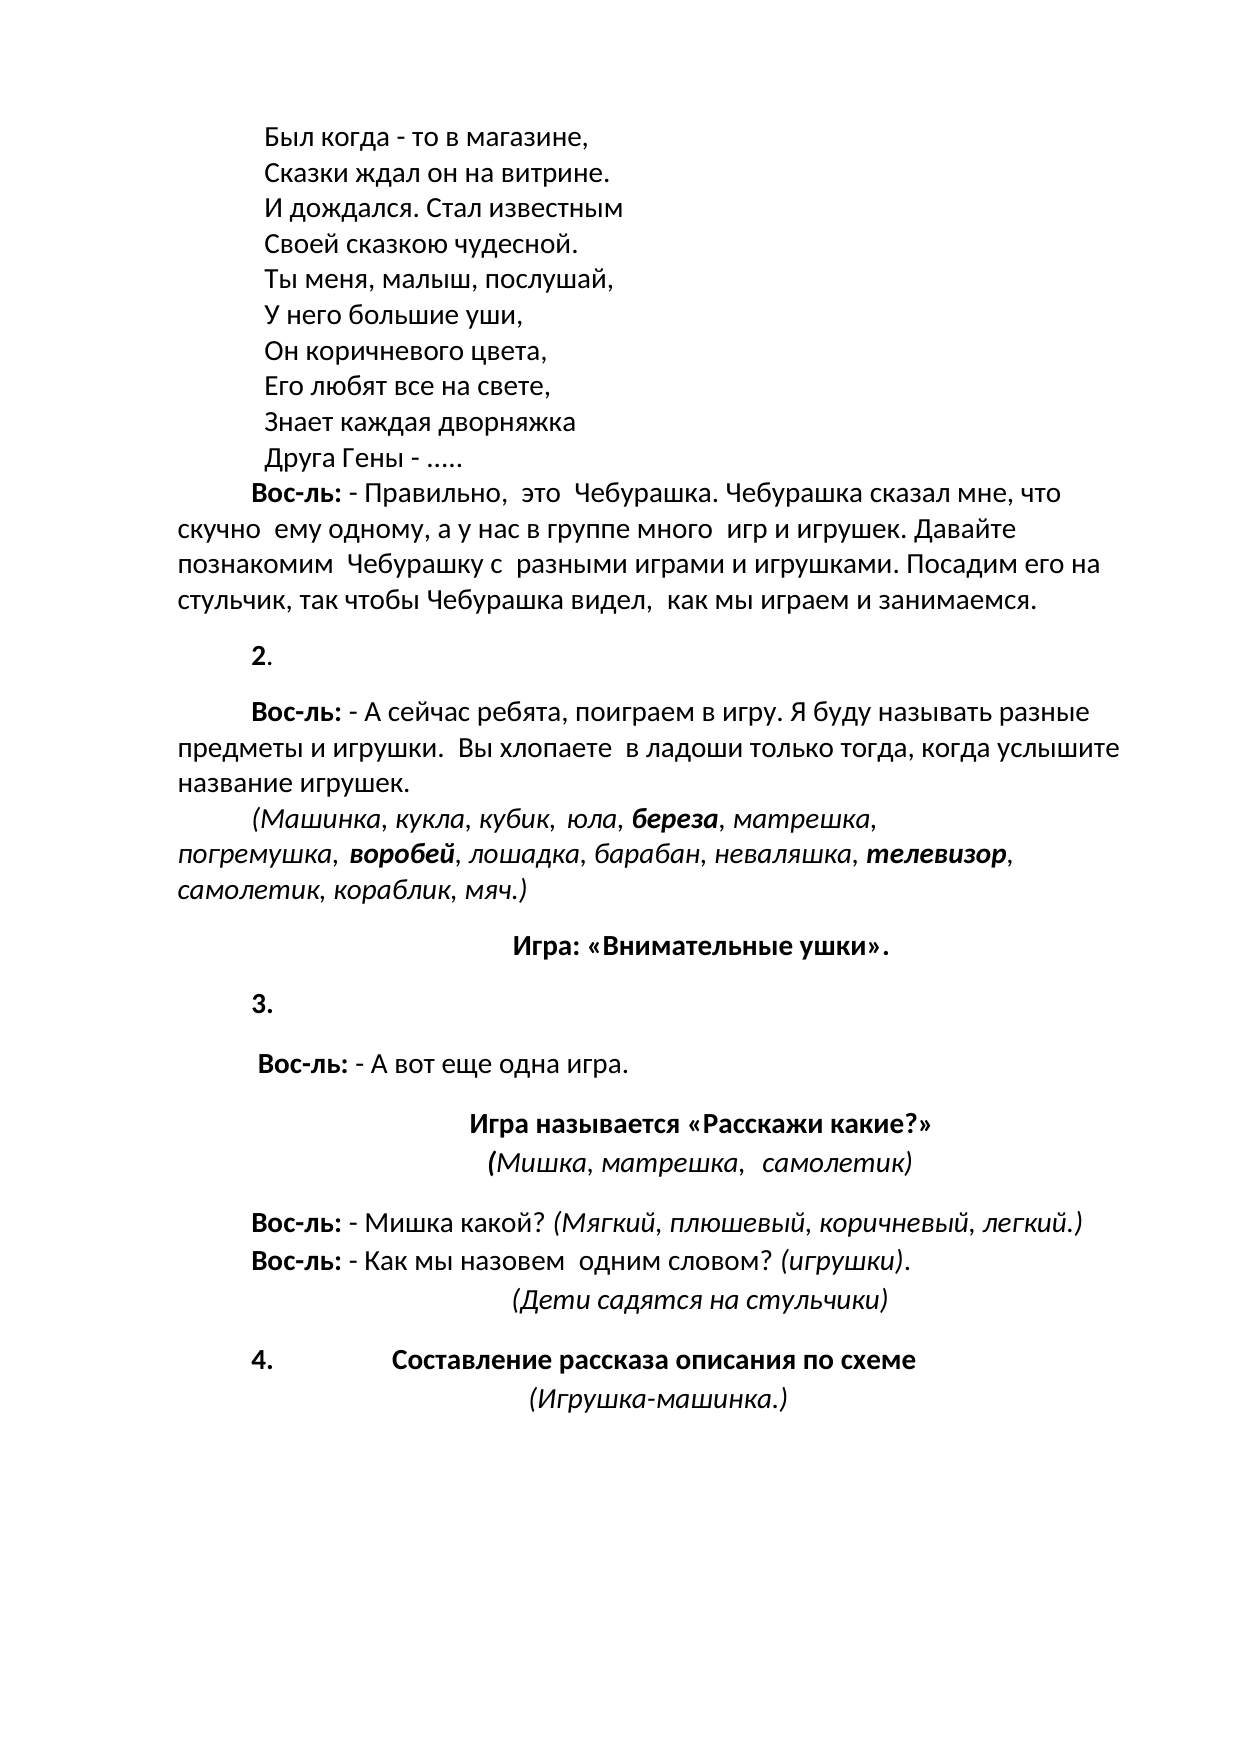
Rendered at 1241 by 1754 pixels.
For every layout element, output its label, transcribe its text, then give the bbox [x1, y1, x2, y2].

text 3. [177, 985, 1152, 1020]
text Его любят все на свете, [177, 367, 1152, 403]
text Ты меня, малыш, послушай, [177, 261, 1152, 296]
text 2. [177, 637, 1152, 673]
text Вос-ль: - Правильно, это Чебурашка. Чебурашка сказал мне, что скучно ему одному, а у нас в группе много игр и игрушек. Давайте познакомим Чебурашку с разными играми и игрушками. Посадим его на стульчик, так чтобы Чебурашка видел, как мы играем и занимаемся. [177, 474, 1152, 617]
text Был когда - то в магазине, [177, 118, 1152, 154]
text Он коричневого цвета, [177, 332, 1152, 367]
text Вос-ль: - Мишка какой? (Мягкий, плюшевый, коричневый, легкий.) [177, 1204, 1152, 1240]
text 4. Составление рассказа описания по схеме [177, 1341, 1152, 1377]
text Вос-ль: - А сейчас ребята, поиграем в игру. Я буду называть разные предметы и игрушки. Вы хлопаете в ладоши только тогда, когда услышите название игрушек. [177, 693, 1152, 800]
text Вос-ль: - Как мы назовем одним словом? (игрушки). [177, 1242, 1152, 1278]
text (Машинка, кукла, кубик, юла, береза, матрешка, погремушка, воробей, лошадка, барабан, неваляшка, телевизор, самолетик, кораблик, мяч.) [177, 800, 1152, 907]
text (Дети садятся на стульчики) [177, 1281, 1152, 1317]
text Друга Гены - ..... [177, 439, 1152, 474]
text Вос-ль: - А вот еще одна игра. [177, 1045, 1152, 1081]
text Игра называется «Расскажи какие?» [177, 1105, 1152, 1141]
text Знает каждая дворняжка [177, 403, 1152, 439]
text Сказки ждал он на витрине. [177, 154, 1152, 189]
text У него большие уши, [177, 296, 1152, 332]
text И дождался. Стал известным [177, 189, 1152, 225]
text Игра: «Внимательные ушки». [177, 927, 1152, 963]
text (Мишка, матрешка, самолетик) [177, 1144, 1152, 1179]
text (Игрушка-машинка.) [177, 1380, 1152, 1415]
text Своей сказкою чудесной. [177, 225, 1152, 261]
